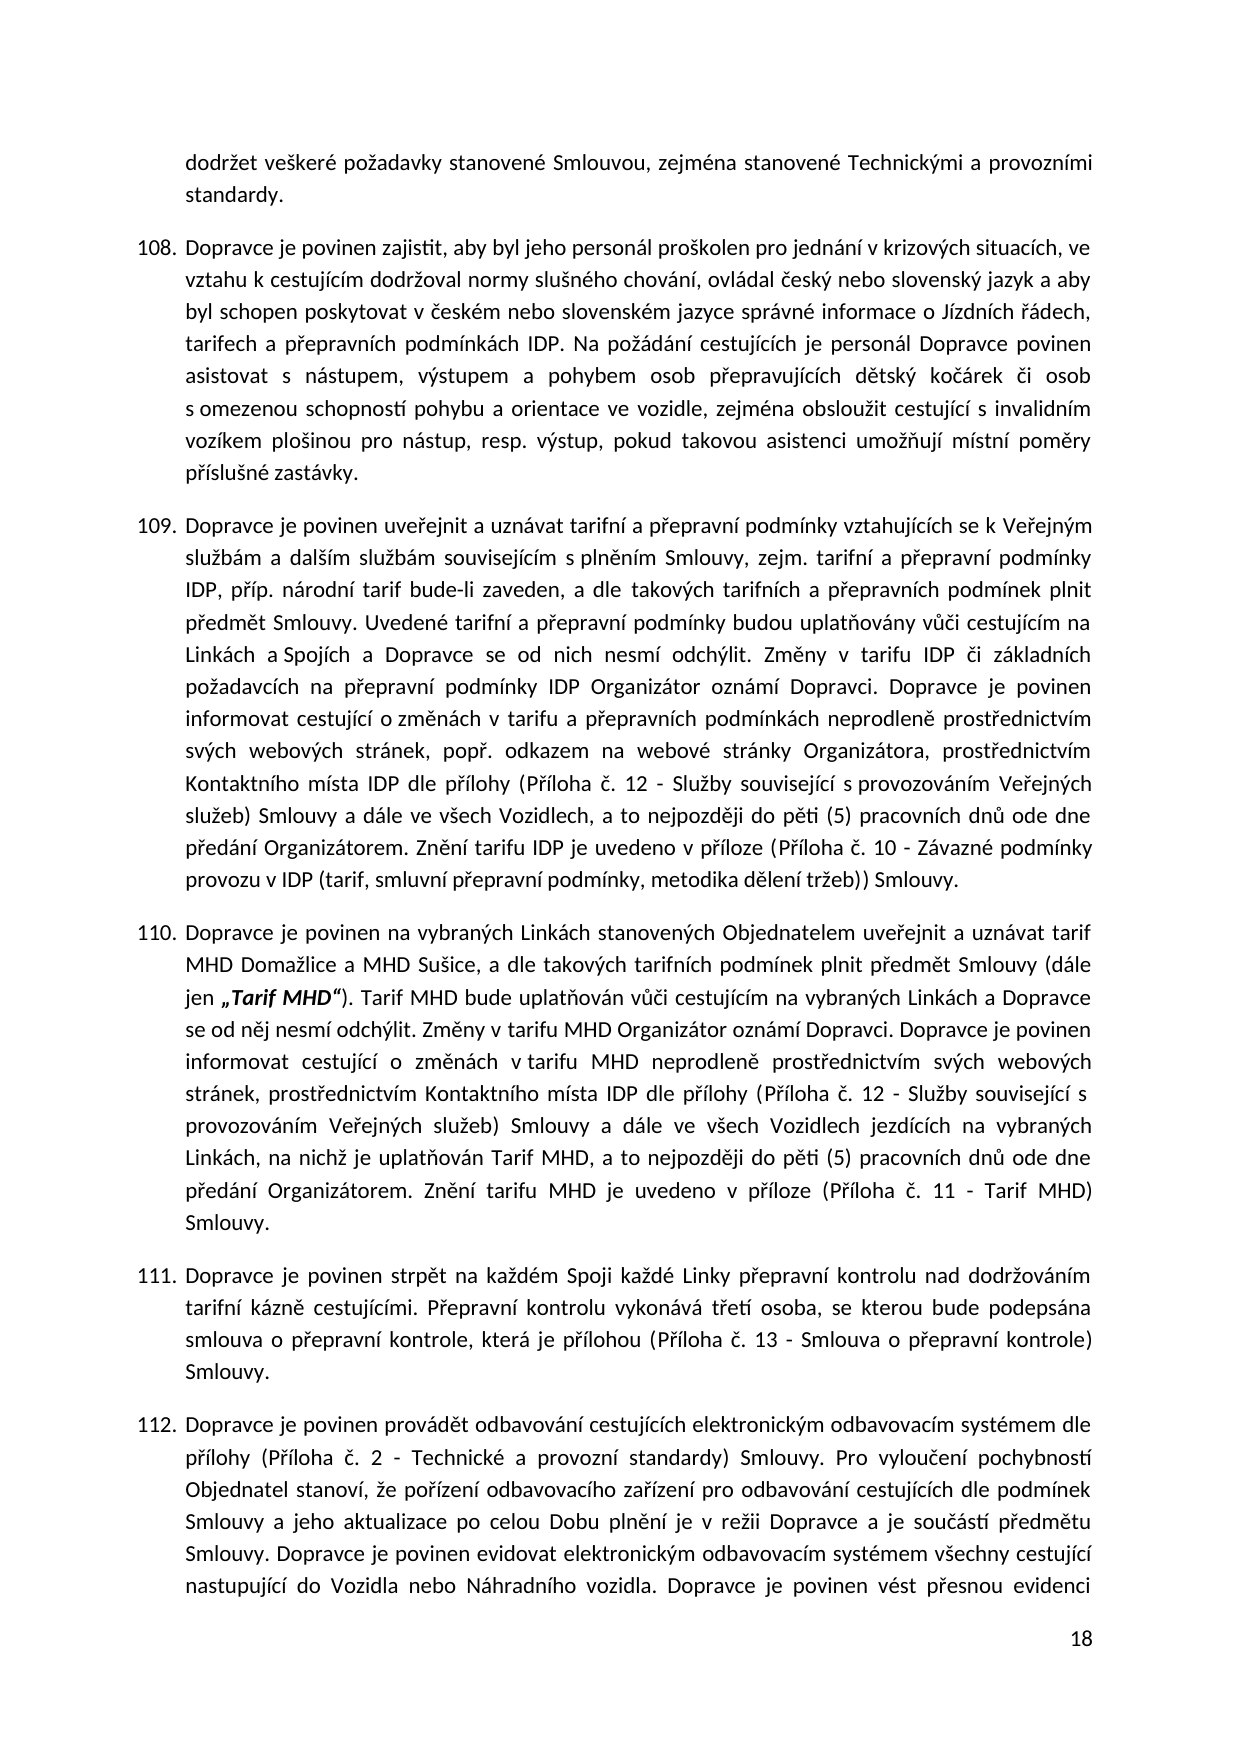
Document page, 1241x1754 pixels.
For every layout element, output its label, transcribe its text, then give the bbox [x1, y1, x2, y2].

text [177, 148, 1093, 208]
text Dopravce je povinen na vybraných Linkách stanovených Objednatelem uveřejnit a uznávat tarif MHD Domažlice a MHD Sušice, a dle takových tarifních podmínek plnit předmět Smlouvy (dále jen „Tarif MHD“). Tarif MHD bude uplatňován vůči cestujícím na vybraných Linkách a Dopravce se od něj nesmí odchýlit. Změny v tarifu MHD Organizátor oznámí Dopravci. Dopravce je povinen informovat cestující o změnách v tarifu MHD neprodleně prostřednictvím svých webových stránek, prostřednictvím Kontaktního místa IDP dle přílohy (Příloha č. 12 - Služby související s provozováním Veřejných služeb) Smlouvy a dále ve všech Vozidlech jezdících na vybraných Linkách, na nichž je uplatňován Tarif MHD, a to nejpozději do pěti (5) pracovních dnů ode dne předání Organizátorem. Znění tarifu MHD je uvedeno v příloze (Příloha č. 11 - Tarif MHD) Smlouvy. [177, 918, 1093, 1236]
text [177, 1411, 1093, 1599]
text Dopravce je povinen zajistit, aby byl jeho personál proškolen pro jednání v krizových situacích, ve vztahu k cestujícím dodržoval normy slušného chování, ovládal český nebo slovenský jazyk a aby byl schopen poskytovat v českém nebo slovenském jazyce správné informace o Jízdních řádech, tarifech a přepravních podmínkách IDP. Na požádání cestujících je personál Dopravce povinen asistovat s nástupem, výstupem a pohybem osob přepravujících dětský kočárek či osob s omezenou schopností pohybu a orientace ve vozidle, zejména obsloužit cestující s invalidním vozíkem plošinou pro nástup, resp. výstup, pokud takovou asistenci umožňují místní poměry příslušné zastávky. [177, 233, 1093, 486]
text Dopravce je povinen uveřejnit a uznávat tarifní a přepravní podmínky vztahujících se k Veřejným službám a dalším službám souvisejícím s plněním Smlouvy, zejm. tarifní a přepravní podmínky IDP, příp. národní tarif bude-li zaveden, a dle takových tarifních a přepravních podmínek plnit předmět Smlouvy. Uvedené tarifní a přepravní podmínky budou uplatňovány vůči cestujícím na Linkách a Spojích a Dopravce se od nich nesmí odchýlit. Změny v tarifu IDP či základních požadavcích na přepravní podmínky IDP Organizátor oznámí Dopravci. Dopravce je povinen informovat cestující o změnách v tarifu a přepravních podmínkách neprodleně prostřednictvím svých webových stránek, popř. odkazem na webové stránky Organizátora, prostřednictvím Kontaktního místa IDP dle přílohy (Příloha č. 12 - Služby související s provozováním Veřejných služeb) Smlouvy a dále ve všech Vozidlech, a to nejpozději do pěti (5) pracovních dnů ode dne předání Organizátorem. Znění tarifu IDP je uvedeno v příloze (Příloha č. 10 - Závazné podmínky provozu v IDP (tarif, smluvní přepravní podmínky, metodika dělení tržeb)) Smlouvy. [177, 511, 1093, 893]
text Dopravce je povinen strpět na každém Spoji každé Linky přepravní kontrolu nad dodržováním tarifní kázně cestujícími. Přepravní kontrolu vykonává třetí osoba, se kterou bude podepsána smlouva o přepravní kontrole, která je přílohou (Příloha č. 13 - Smlouva o přepravní kontrole) Smlouvy. [177, 1261, 1093, 1386]
